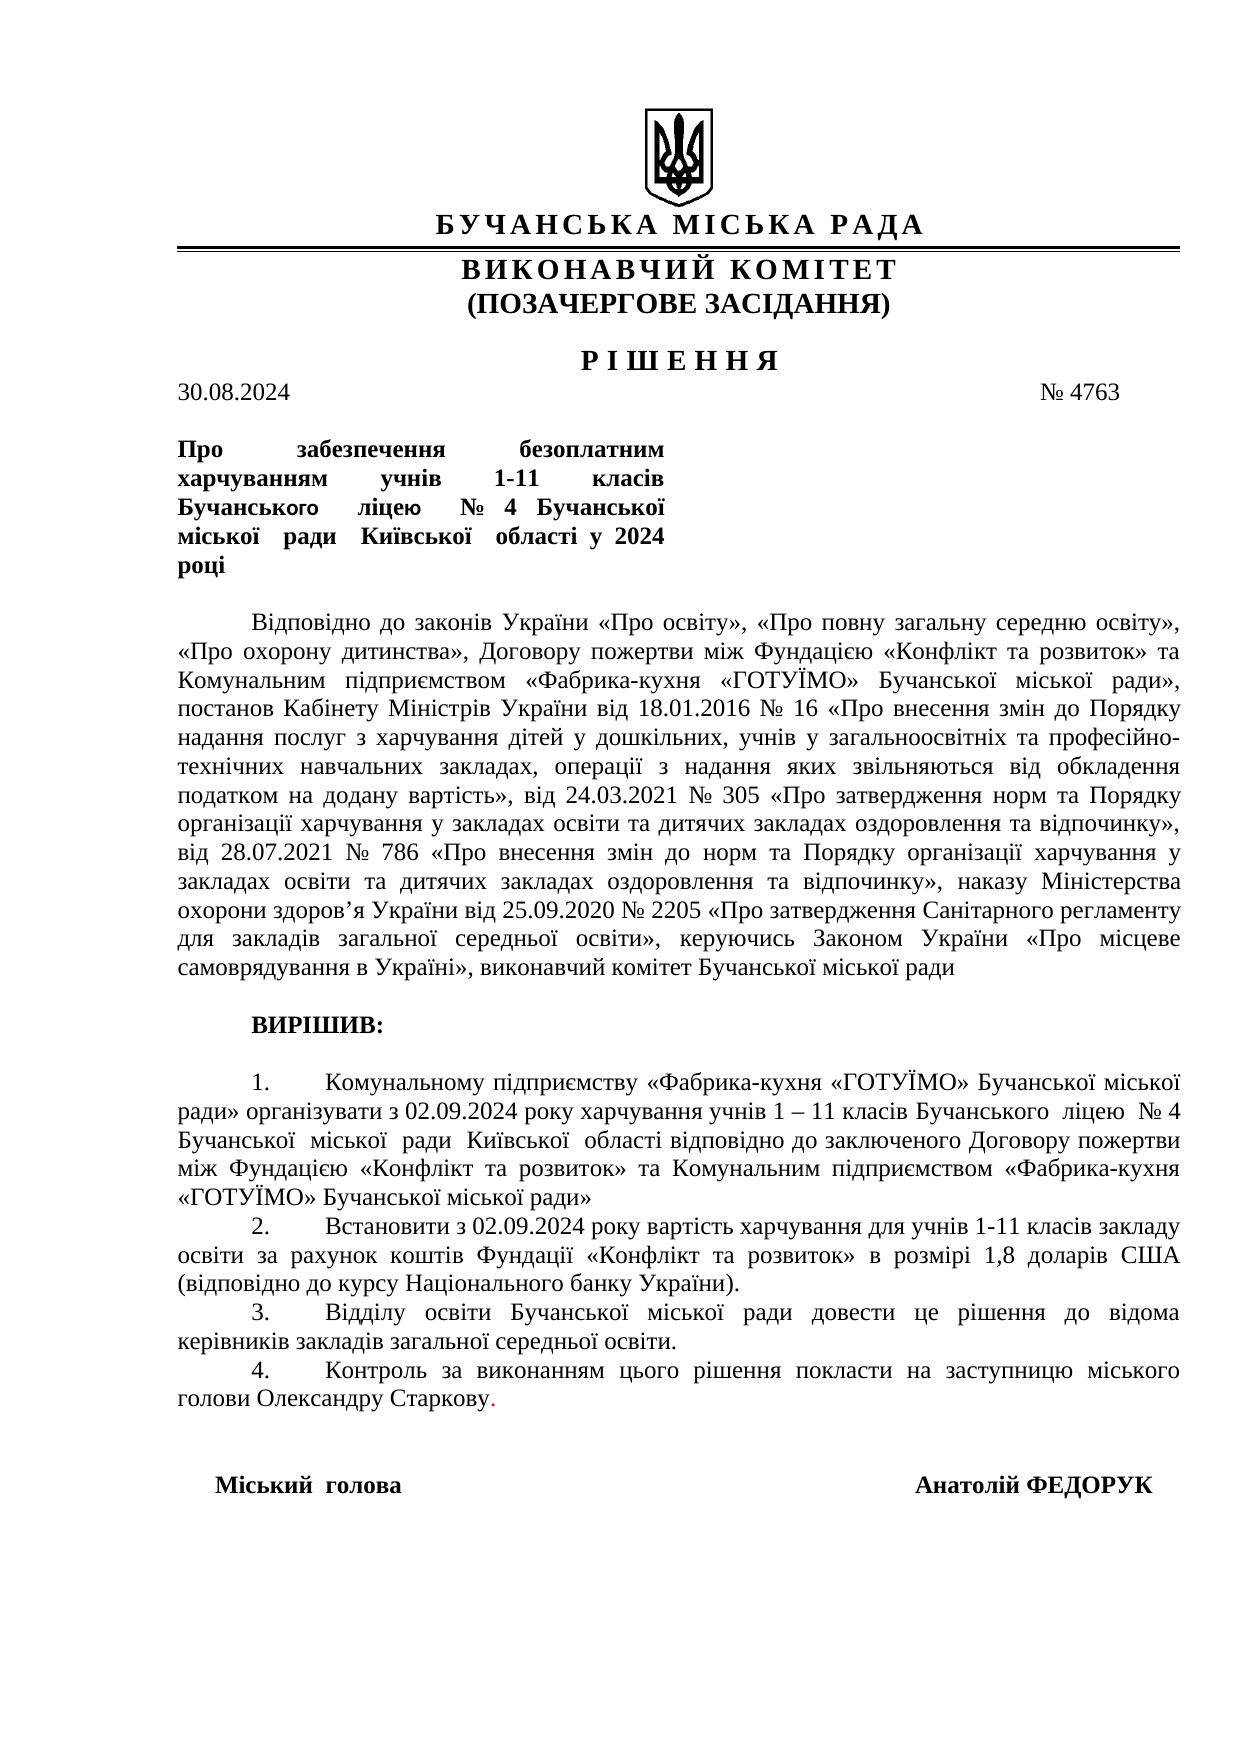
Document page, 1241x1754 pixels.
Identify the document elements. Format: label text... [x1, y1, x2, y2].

list Встановити з 02.09.2024 року вартість харчування для учнів 1-11 класів закладу освіти за рахунок коштів Фундації «Конфлікт та розвиток» в розмірі 1,8 доларів США (відповідно до курсу Національного банку України). [177, 1211, 1181, 1297]
text БУЧАНСЬКА МІСЬКА РАДА [177, 207, 1181, 241]
text Відповідно до законів України «Про освіту», «Про повну загальну середню освіту», «Про охорону дитинства», Договору пожертви між Фундацією «Конфлікт та розвиток» та Комунальним підприємством «Фабрика-кухня «ГОТУЇМО» Бучанської міської ради», постанов Кабінету Міністрів України від 18.01.2016 № 16 «Про внесення змін до Порядку надання послуг з харчування дітей у дошкільних, учнів у загальноосвітніх та професійно-технічних навчальних закладах, операції з надання яких звільняються від обкладення податком на додану вартість», від 24.03.2021 № 305 «Про затвердження норм та Порядку організації харчування у закладах освіти та дитячих закладах оздоровлення та відпочинку», від 28.07.2021 № 786 «Про внесення змін до норм та Порядку організації харчування у закладах освіти та дитячих закладах оздоровлення та відпочинку», наказу Міністерства охорони здоров’я України від 25.09.2020 № 2205 «Про затвердження Санітарного регламенту для закладів загальної середньої освіти», керуючись Законом України «Про місцеве самоврядування в Україні», виконавчий комітет Бучанської міської ради [177, 866, 1181, 981]
text ВИРІШИВ: [177, 1010, 1181, 1038]
text 30.08.2024 № 4763 [177, 377, 1181, 406]
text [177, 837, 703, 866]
text Відповідно до законів України «Про освіту», «Про повну загальну середню освіту», «Про охорону дитинства», Договору пожертви між Фундацією «Конфлікт та розвиток» та Комунальним підприємством «Фабрика-кухня «ГОТУЇМО» Бучанської міської ради», постанов Кабінету Міністрів України від 18.01.2016 № 16 «Про внесення змін до Порядку надання послуг з харчування дітей у дошкільних, учнів у загальноосвітніх та професійно-технічних навчальних закладах, операції з надання яких звільняються від обкладення податком на додану вартість», від 24.03.2021 № 305 «Про затвердження норм та Порядку організації харчування у закладах освіти та дитячих закладах оздоровлення та відпочинку», від 28.07.2021 № 786 «Про внесення змін до норм та Порядку організації харчування у закладах освіти та дитячих закладах оздоровлення та відпочинку», наказу Міністерства охорони здоров’я України від 25.09.2020 № 2205 «Про затвердження Санітарного регламенту для закладів загальної середньої освіти», керуючись Законом України «Про місцеве самоврядування в Україні», виконавчий комітет Бучанської міської ради [177, 607, 1181, 809]
text Про забезпечення безоплатним харчуванням учнів 1-11 класів Бучанського ліцею № 4 Бучанської міської ради Київської області у 2024 році [177, 434, 664, 578]
text Міський голова Анатолій ФЕДОРУК [177, 1470, 1181, 1498]
list Контроль за виконанням цього рішення покласти на заступницю міського голови Олександру Старкову. [177, 1355, 1181, 1412]
list Відділу освіти Бучанської міської ради довести це рішення до відома керівників закладів загальної середньої освіти. [177, 1297, 1181, 1355]
table_header ВИКОНАВЧИЙ КОМІТЕТ (ПОЗАЧЕРГОВЕ ЗАСІДАННЯ) [177, 252, 1180, 343]
picture [643, 107, 715, 208]
text РІШЕННЯ [177, 343, 1181, 377]
list Комунальному підприємству «Фабрика-кухня «ГОТУЇМО» Бучанської міської ради» організувати з 02.09.2024 року харчування учнів 1 – 11 класів Бучанського ліцею № 4 Бучанської міської ради Київської області відповідно до заключеного Договору пожертви між Фундацією «Конфлікт та розвиток» та Комунальним підприємством «Фабрика-кухня «ГОТУЇМО» Бучанської міської ради» [177, 1067, 1181, 1211]
